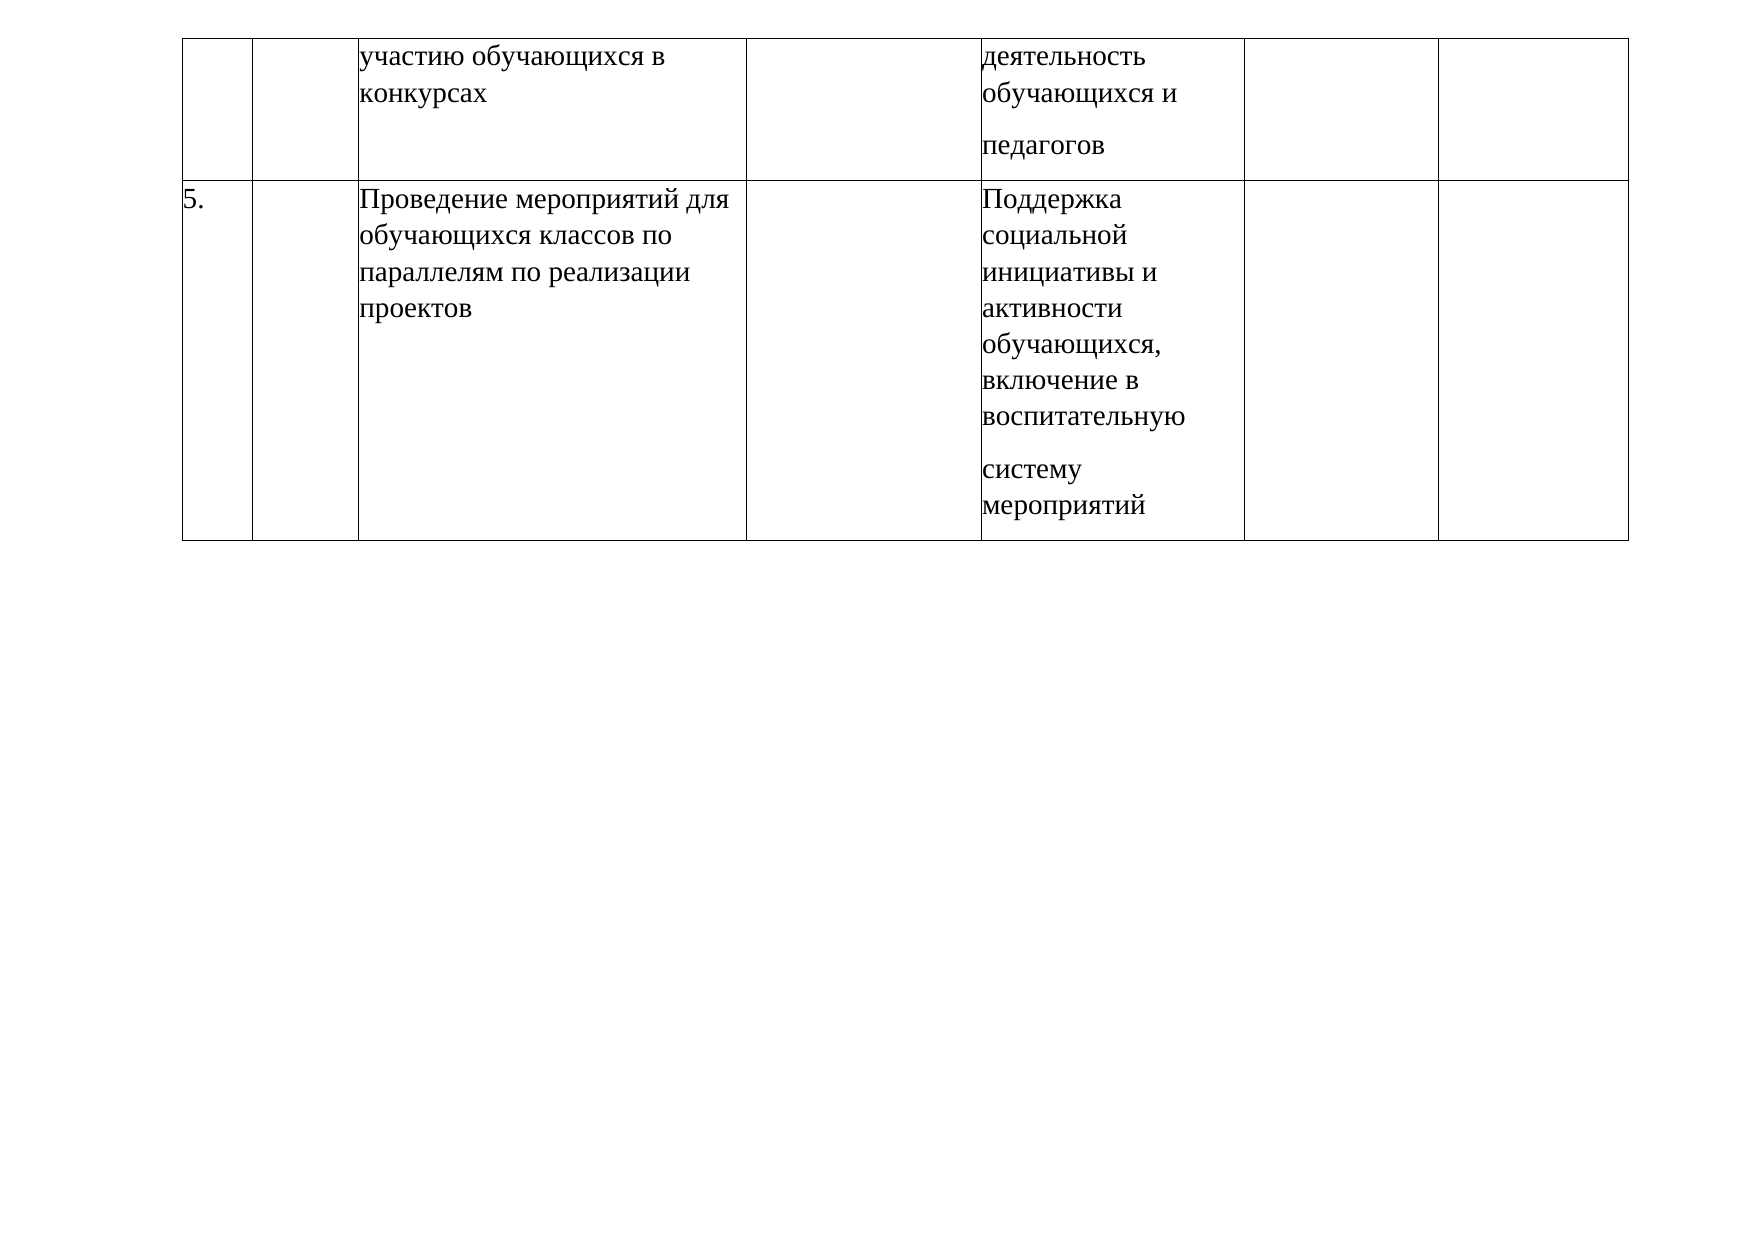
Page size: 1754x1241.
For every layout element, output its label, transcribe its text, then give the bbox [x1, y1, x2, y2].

table_cell [747, 181, 981, 539]
table_cell [747, 39, 981, 180]
table_cell [1245, 39, 1438, 180]
table_cell Проведение мероприятий для обучающихся классов по параллелям по реализации проектов [359, 181, 746, 539]
table_cell 5. [183, 181, 252, 539]
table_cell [982, 39, 1244, 180]
table_cell [253, 39, 358, 180]
table_cell 4. [183, 39, 252, 180]
table_cell [1439, 39, 1628, 180]
table_cell [1245, 181, 1438, 539]
table_cell [253, 181, 358, 539]
table_cell [1439, 181, 1628, 539]
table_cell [359, 39, 746, 180]
table_cell Поддержка социальной инициативы и активности обучающихся, включение в воспитательную систему мероприятий [982, 181, 1244, 539]
